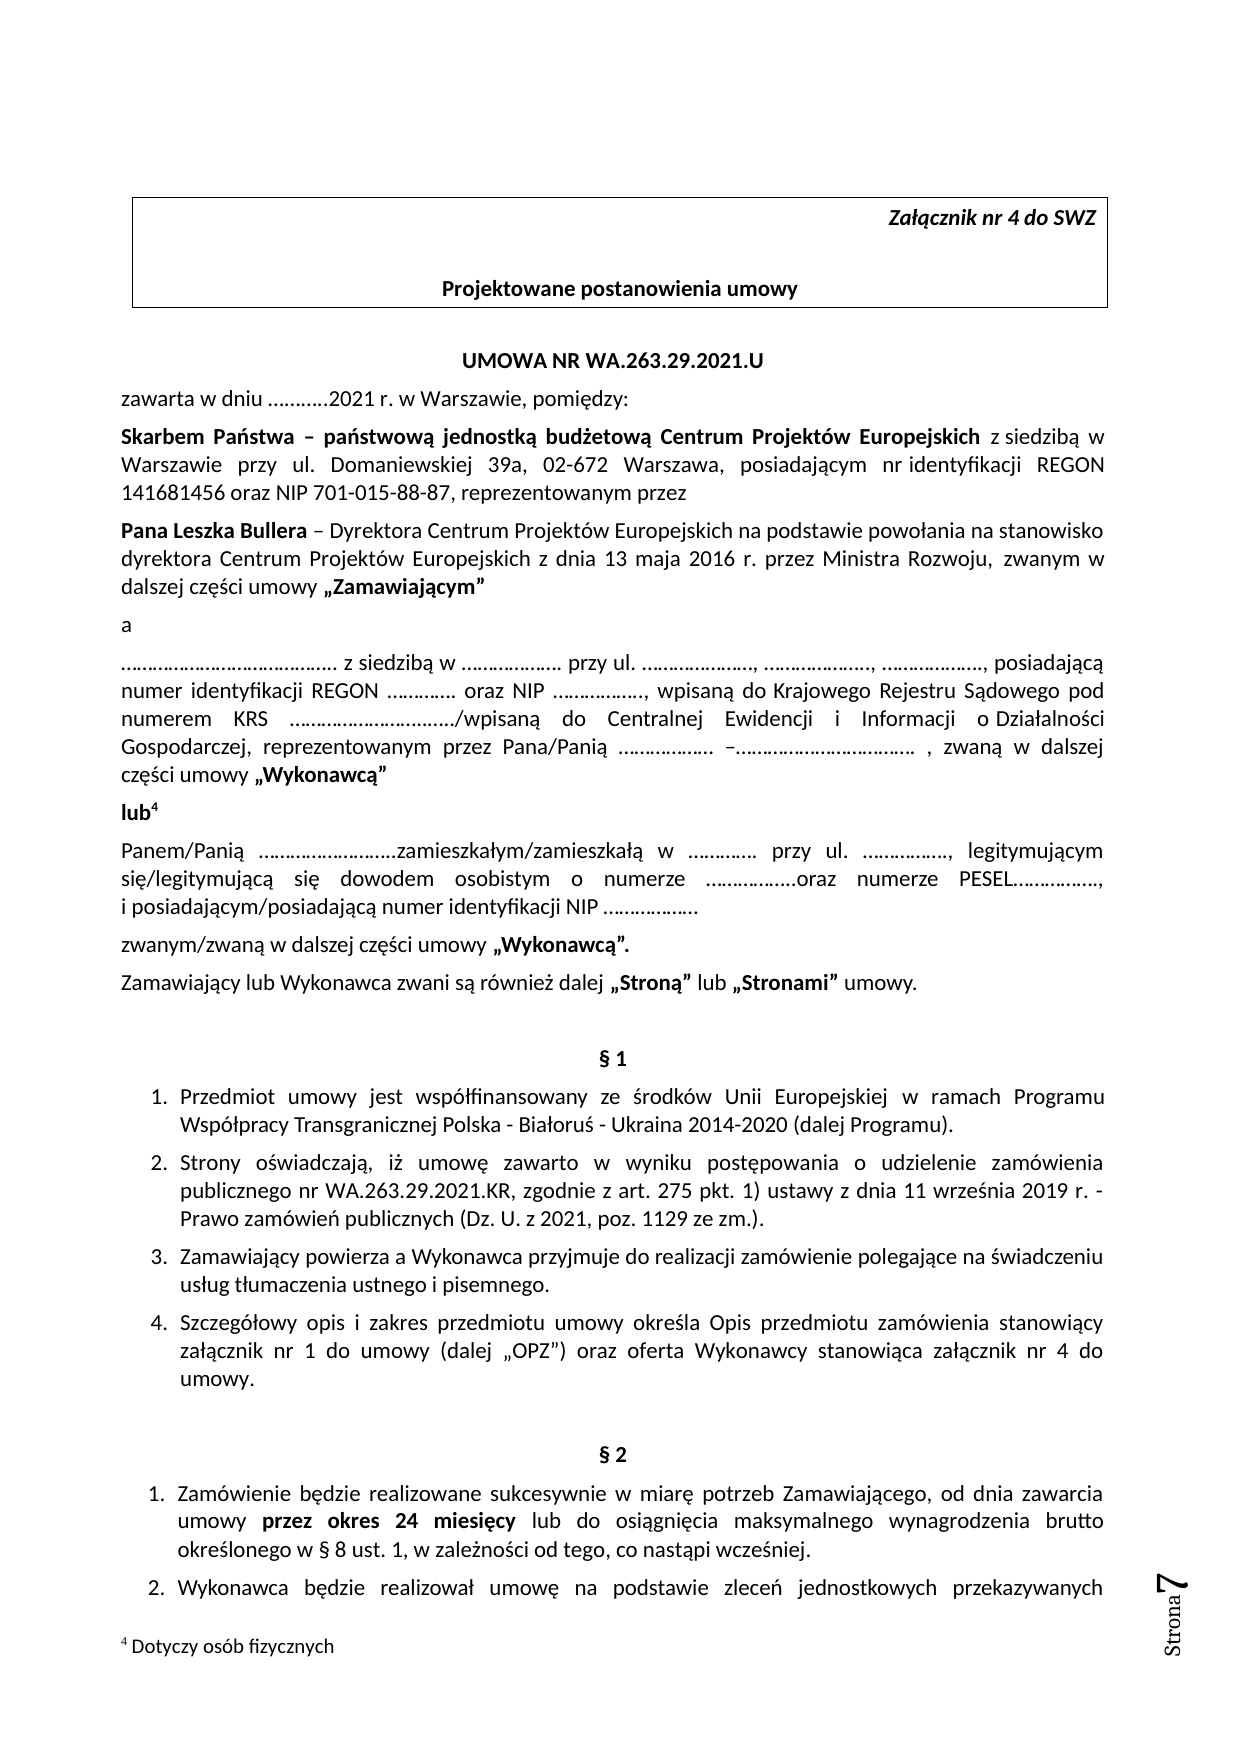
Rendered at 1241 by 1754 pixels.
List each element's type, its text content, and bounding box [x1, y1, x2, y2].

list Zamawiający powierza a Wykonawca przyjmuje do realizacji zamówienie polegające na świadczeniu usług tłumaczenia ustnego i pisemnego. [150, 1242, 1105, 1298]
table_header Załącznik nr 4 do SWZ [133, 198, 1107, 269]
text ………………………………….. z siedzibą w ………………. przy ul. …………………, ……………….., ………………., posiadającą numer identyfikacji REGON …………. oraz NIP …………….., wpisaną do Krajowego Rejestru Sądowego pod numerem KRS ……………………..…../wpisaną do Centralnej Ewidencji i Informacji o Działalności Gospodarczej, reprezentowanym przez Pana/Panią ……………… –……………………………. , zwaną w dalszej części umowy „Wykonawcą” [121, 648, 1105, 788]
text Zamawiający lub Wykonawca zwani są również dalej „Stroną” lub „Stronami” umowy. [121, 968, 1105, 996]
list Zamówienie będzie realizowane sukcesywnie w miarę potrzeb Zamawiającego, od dnia zawarcia umowy przez okres 24 miesięcy lub do osiągnięcia maksymalnego wynagrodzenia brutto określonego w § 8 ust. 1, w zależności od tego, co nastąpi wcześniej. [148, 1479, 1105, 1563]
text Skarbem Państwa – państwową jednostką budżetową Centrum Projektów Europejskich z siedzibą w Warszawie przy ul. Domaniewskiej 39a, 02-672 Warszawa, posiadającym nr identyfikacji REGON 141681456 oraz NIP 701-015-88-87, reprezentowanym przez [121, 422, 1105, 506]
text Pana Leszka Bullera – Dyrektora Centrum Projektów Europejskich na podstawie powołania na stanowisko dyrektora Centrum Projektów Europejskich z dnia 13 maja 2016 r. przez Ministra Rozwoju, zwanym w dalszej części umowy „Zamawiającym” [121, 516, 1105, 600]
text § 2 [121, 1441, 1105, 1469]
list Przedmiot umowy jest współfinansowany ze środków Unii Europejskiej w ramach Programu Współpracy Transgranicznej Polska - Białoruś - Ukraina 2014-2020 (dalej Programu). [150, 1082, 1105, 1138]
text § 1 [121, 1044, 1105, 1072]
text zwanym/zwaną w dalszej części umowy „Wykonawcą”. [121, 930, 1105, 958]
text Panem/Panią ……………………..zamieszkałym/zamieszkałą w …………. przy ul. ……………., legitymującym się/legitymującą się dowodem osobistym o numerze ……………..oraz numerze PESEL……………., i posiadającym/posiadającą numer identyfikacji NIP ……………… [121, 836, 1105, 920]
list Strony oświadczają, iż umowę zawarto w wyniku postępowania o udzielenie zamówienia publicznego nr WA.263.29.2021.KR, zgodnie z art. 275 pkt. 1) ustawy z dnia 11 września 2019 r. - Prawo zamówień publicznych (Dz. U. z 2021, poz. 1129 ze zm.). [150, 1148, 1105, 1232]
text zawarta w dniu …...…..2021 r. w Warszawie, pomiędzy: [121, 384, 1105, 412]
text UMOWA NR WA.263.29.2021.U [121, 346, 1105, 374]
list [148, 1573, 1105, 1601]
table_cell Projektowane postanowienia umowy [133, 269, 1107, 307]
text lub [121, 798, 1105, 826]
list Szczegółowy opis i zakres przedmiotu umowy określa Opis przedmiotu zamówienia stanowiący załącznik nr 1 do umowy (dalej „OPZ”) oraz oferta Wykonawcy stanowiąca załącznik nr 4 do umowy. [150, 1308, 1105, 1393]
text a [121, 610, 1105, 638]
